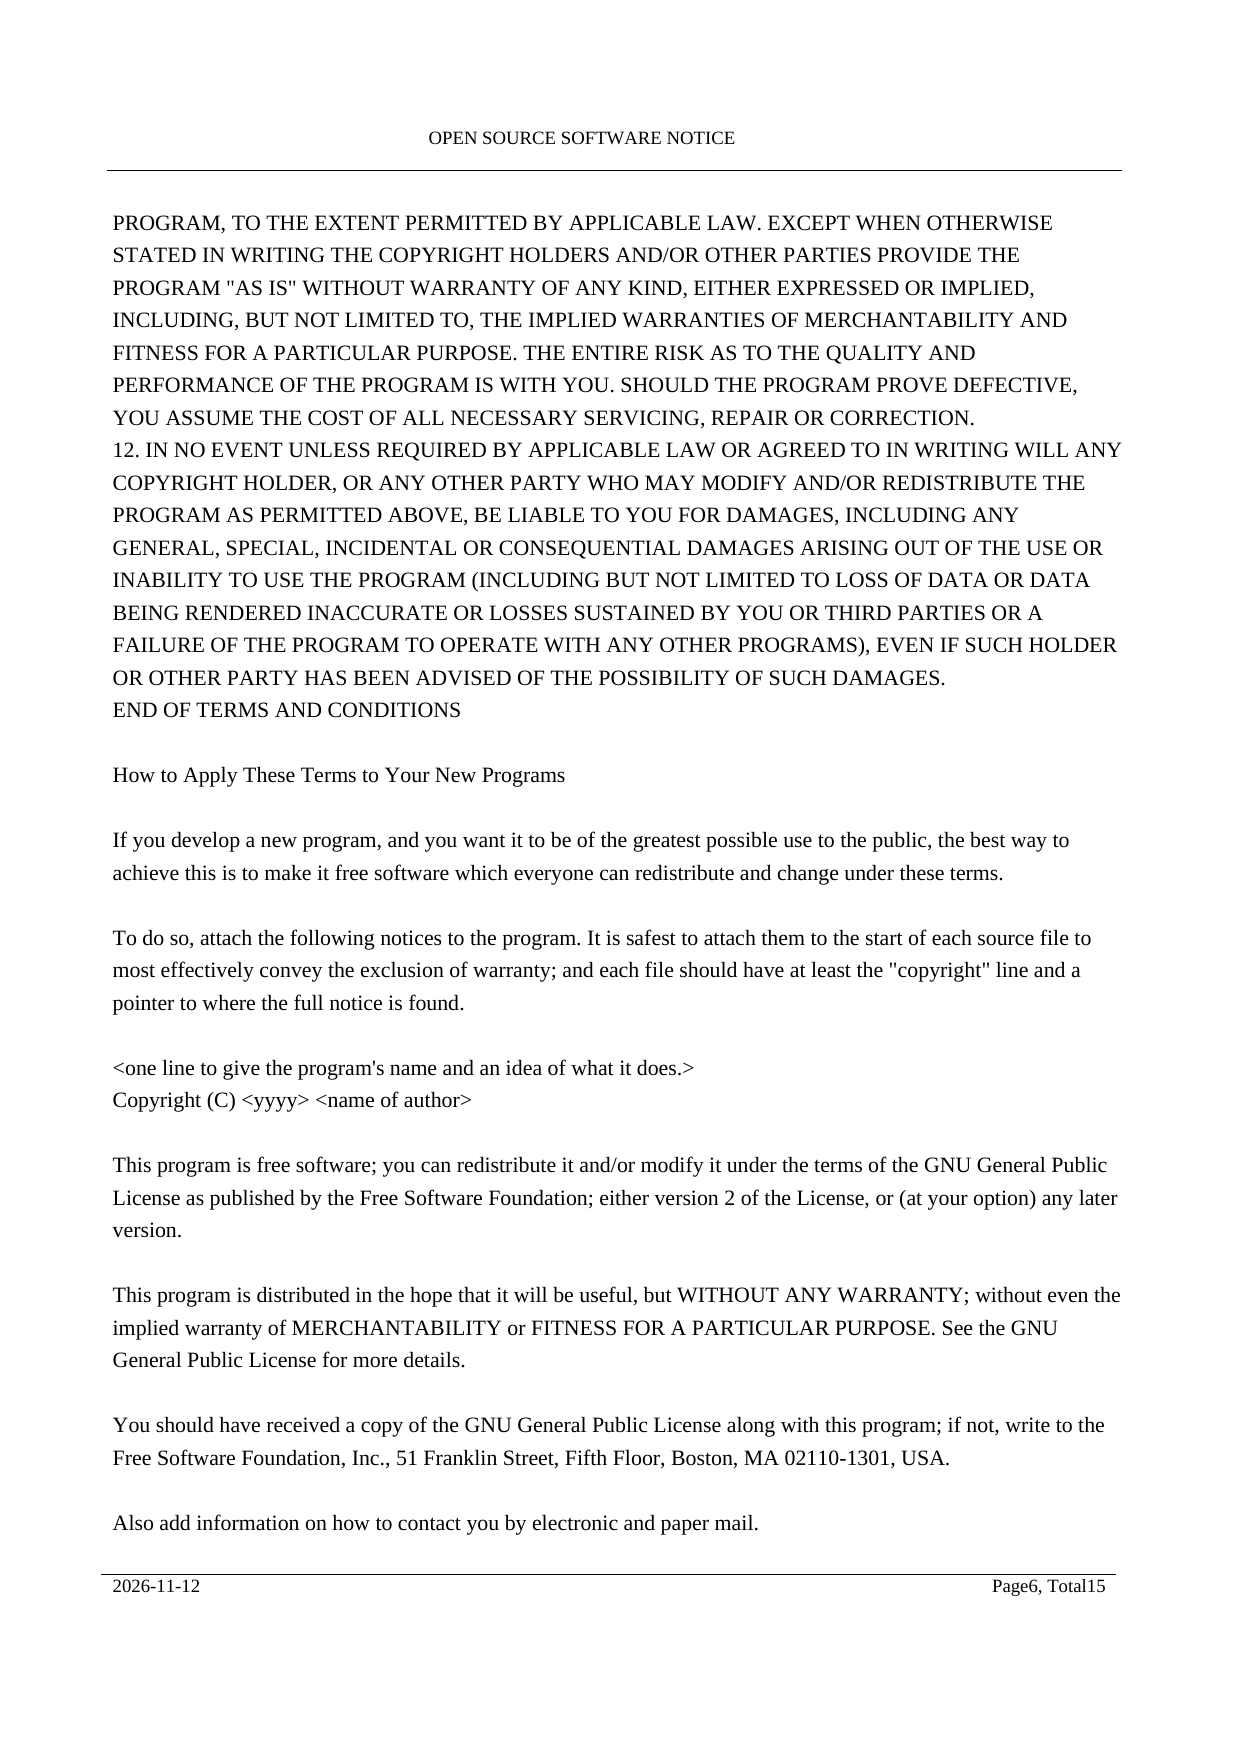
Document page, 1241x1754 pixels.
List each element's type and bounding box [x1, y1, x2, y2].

text [112, 206, 1128, 1539]
